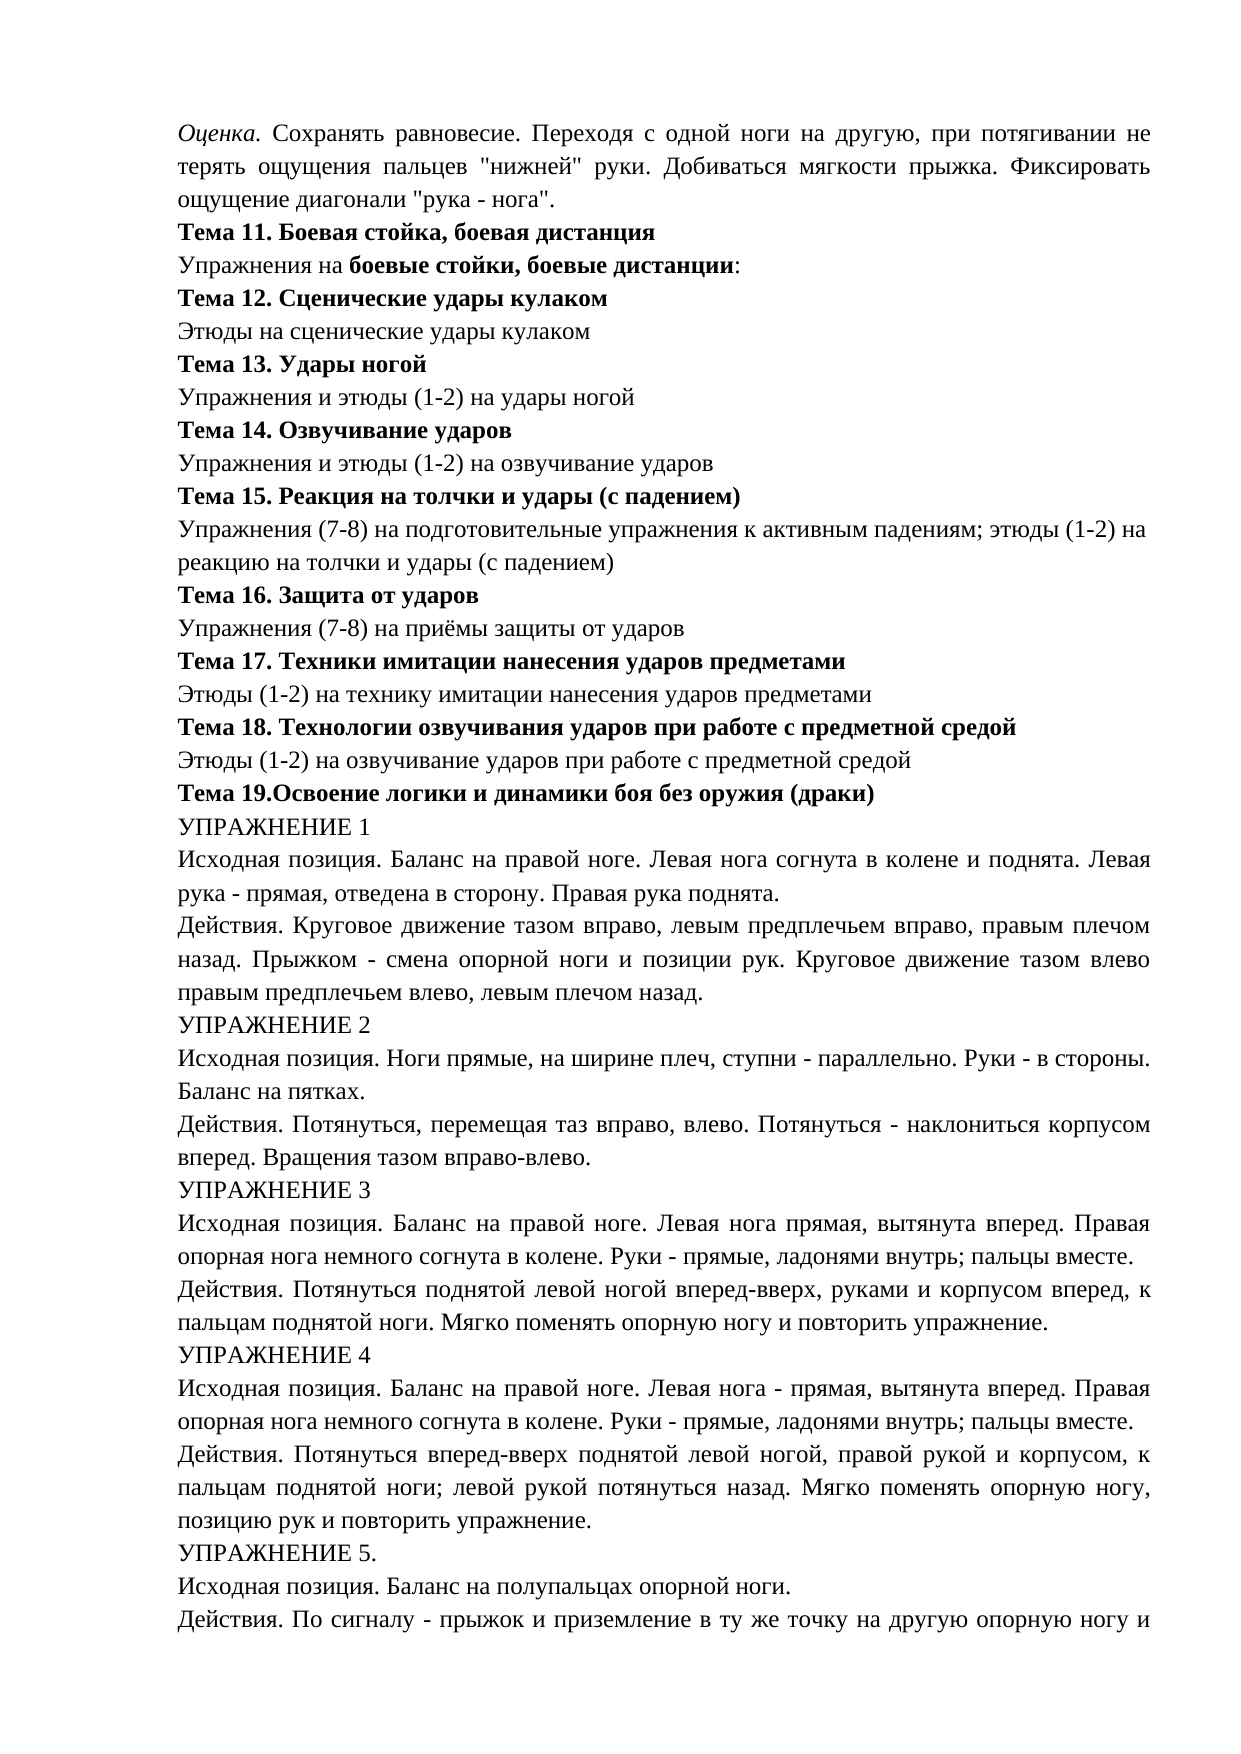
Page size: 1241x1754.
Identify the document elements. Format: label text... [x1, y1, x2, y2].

text УПРАЖНЕНИЕ 3 [177, 1175, 1152, 1203]
text Тема 14. Озвучивание ударов [177, 415, 1152, 444]
text Исходная позиция. Баланс на правой ноге. Левая нога - прямая, вытянута вперед. Правая опорная нога немного согнута в колене. Руки - прямые, ладонями внутрь; пальцы вместе. [177, 1373, 1152, 1435]
text Упражнения (7-8) на подготовительные упражнения к активным падениям; этюды (1-2) на реакцию на толчки и удары (с падением) [177, 514, 1152, 576]
text Упражнения (7-8) на приёмы защиты от ударов [177, 613, 1152, 642]
text Тема 18. Технологии озвучивания ударов при работе с предметной средой [177, 712, 1152, 741]
text Исходная позиция. Баланс на правой ноге. Левая нога прямая, вытянута вперед. Правая опорная нога немного согнута в колене. Руки - прямые, ладонями внутрь; пальцы вместе. [177, 1208, 1152, 1269]
text УПРАЖНЕНИЕ 5. [177, 1538, 1152, 1567]
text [177, 1604, 1152, 1633]
text УПРАЖНЕНИЕ 1 [177, 812, 1152, 840]
text Упражнения и этюды (1-2) на озвучивание ударов [177, 448, 1152, 477]
text Тема 11. Боевая стойка, боевая дистанция [177, 217, 1152, 246]
text УПРАЖНЕНИЕ 2 [177, 1010, 1152, 1038]
text Упражнения и этюды (1-2) на удары ногой [177, 382, 1152, 411]
text Исходная позиция. Ноги прямые, на ширине плеч, ступни - параллельно. Руки - в стороны. Баланс на пятках. [177, 1043, 1152, 1104]
text Исходная позиция. Баланс на правой ноге. Левая нога согнута в колене и поднята. Левая рука - прямая, отведена в сторону. Правая рука поднята. [177, 844, 1152, 906]
text Тема 19.Освоение логики и динамики боя без оружия (драки) [177, 778, 1152, 807]
text УПРАЖНЕНИЕ 4 [177, 1340, 1152, 1369]
text Тема 15. Реакция на толчки и удары (с падением) [177, 481, 1152, 510]
text Этюды (1-2) на озвучивание ударов при работе с предметной средой [177, 746, 1152, 774]
text Тема 16. Защита от ударов [177, 580, 1152, 609]
text Действия. Потянуться, перемещая таз вправо, влево. Потянуться - наклониться корпусом вперед. Вращения тазом вправо-влево. [177, 1109, 1152, 1171]
text Тема 13. Удары ногой [177, 349, 1152, 378]
text Действия. Потянуться поднятой левой ногой вперед-вверх, руками и корпусом вперед, к пальцам поднятой ноги. Мягко поменять опорную ногу и повторить упражнение. [177, 1274, 1152, 1336]
text Действия. Круговое движение тазом вправо, левым предплечьем вправо, правым плечом назад. Прыжком - смена опорной ноги и позиции рук. Круговое движение тазом влево правым предплечьем влево, левым плечом назад. [177, 911, 1152, 1005]
text Этюды (1-2) на технику имитации нанесения ударов предметами [177, 679, 1152, 708]
text Тема 17. Техники имитации нанесения ударов предметами [177, 646, 1152, 675]
text Этюды на сценические удары кулаком [177, 316, 1152, 345]
text Оценка. Сохранять равновесие. Переходя с одной ноги на другую, при потягивании не терять ощущения пальцев "нижней" руки. Добиваться мягкости прыжка. Фиксировать ощущение диагонали "рука - нога". [177, 118, 1152, 213]
text Исходная позиция. Баланс на полупальцах опорной ноги. [177, 1571, 1152, 1600]
text Тема 12. Сценические удары кулаком [177, 283, 1152, 312]
text Упражнения на боевые стойки, боевые дистанции: [177, 250, 1152, 279]
text Действия. Потянуться вперед-вверх поднятой левой ногой, правой рукой и корпусом, к пальцам поднятой ноги; левой рукой потянуться назад. Мягко поменять опорную ногу, позицию рук и повторить упражнение. [177, 1439, 1152, 1534]
